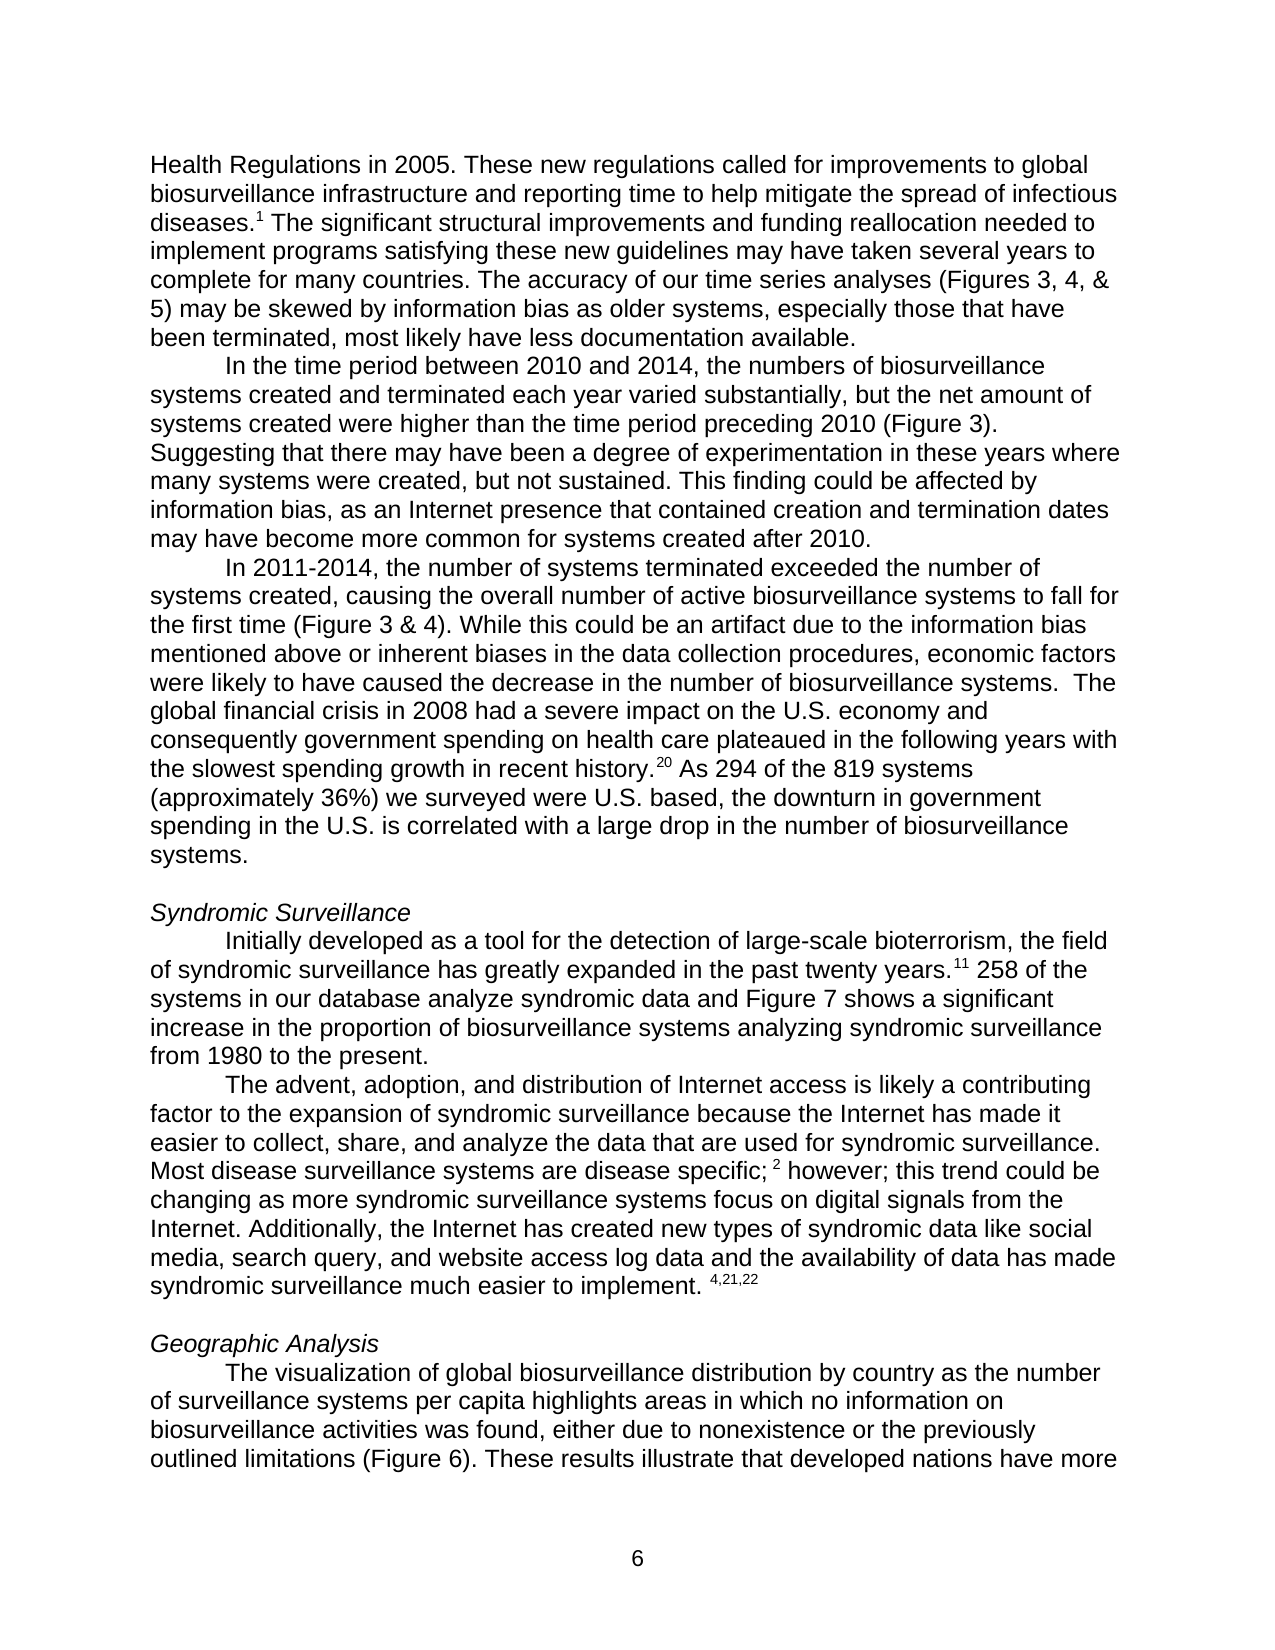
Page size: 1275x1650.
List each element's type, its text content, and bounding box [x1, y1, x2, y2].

text Geographic Analysis [150, 1329, 1125, 1357]
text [150, 1357, 1125, 1472]
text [150, 150, 1125, 351]
text In 2011-2014, the number of systems terminated exceeded the number of systems created, causing the overall number of active biosurveillance systems to fall for the first time (Figure 3 & 4). While this could be an artifact due to the information bias mentioned above or inherent biases in the data collection procedures, economic factors were likely to have caused the decrease in the number of biosurveillance systems. The global financial crisis in 2008 had a severe impact on the U.S. economy and consequently government spending on health care plateaued in the following years with the slowest spending growth in recent history.20 As 294 of the 819 systems (approximately 36%) we surveyed were U.S. based, the downturn in government spending in the U.S. is correlated with a large drop in the number of biosurveillance systems. [150, 552, 1125, 869]
text In the time period between 2010 and 2014, the numbers of biosurveillance systems created and terminated each year varied substantially, but the net amount of systems created were higher than the time period preceding 2010 (Figure 3). Suggesting that there may have been a degree of experimentation in these years where many systems were created, but not sustained. This finding could be affected by information bias, as an Internet presence that contained creation and termination dates may have become more common for systems created after 2010. [150, 351, 1125, 552]
text Syndromic Surveillance [150, 897, 1125, 926]
text The advent, adoption, and distribution of Internet access is likely a contributing factor to the expansion of syndromic surveillance because the Internet has made it easier to collect, share, and analyze the data that are used for syndromic surveillance. Most disease surveillance systems are disease specific; 2 however; this trend could be changing as more syndromic surveillance systems focus on digital signals from the Internet. Additionally, the Internet has created new types of syndromic data like social media, search query, and website access log data and the availability of data has made syndromic surveillance much easier to implement. 4,21,22 [150, 1070, 1125, 1300]
text Initially developed as a tool for the detection of large-scale bioterrorism, the field of syndromic surveillance has greatly expanded in the past twenty years.11 258 of the systems in our database analyze syndromic data and Figure 7 shows a significant increase in the proportion of biosurveillance systems analyzing syndromic surveillance from 1980 to the present. [150, 926, 1125, 1070]
